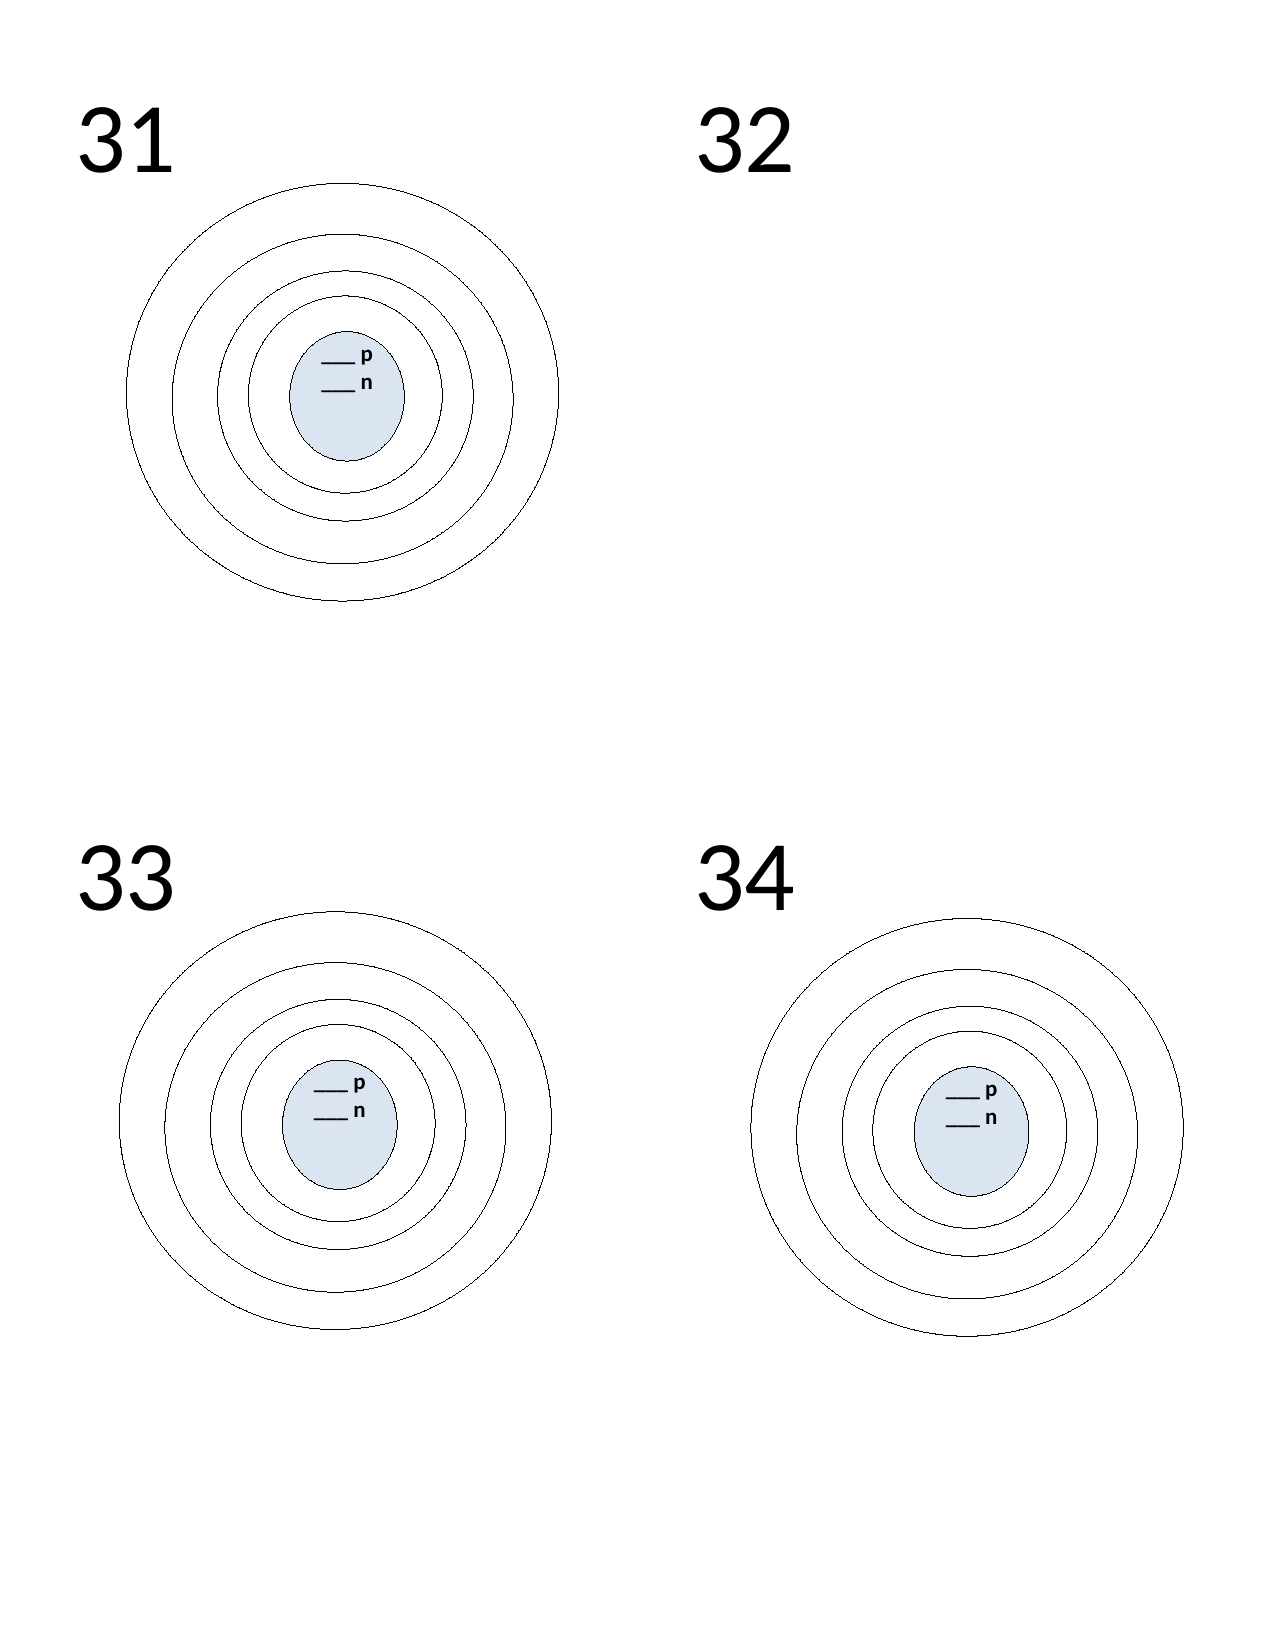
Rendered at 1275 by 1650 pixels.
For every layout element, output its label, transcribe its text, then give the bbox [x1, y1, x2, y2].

table_cell 32 [638, 75, 1211, 813]
table_cell 34 [638, 814, 1211, 1552]
table_cell 33 [64, 814, 637, 1552]
table_cell 31 [64, 75, 637, 813]
